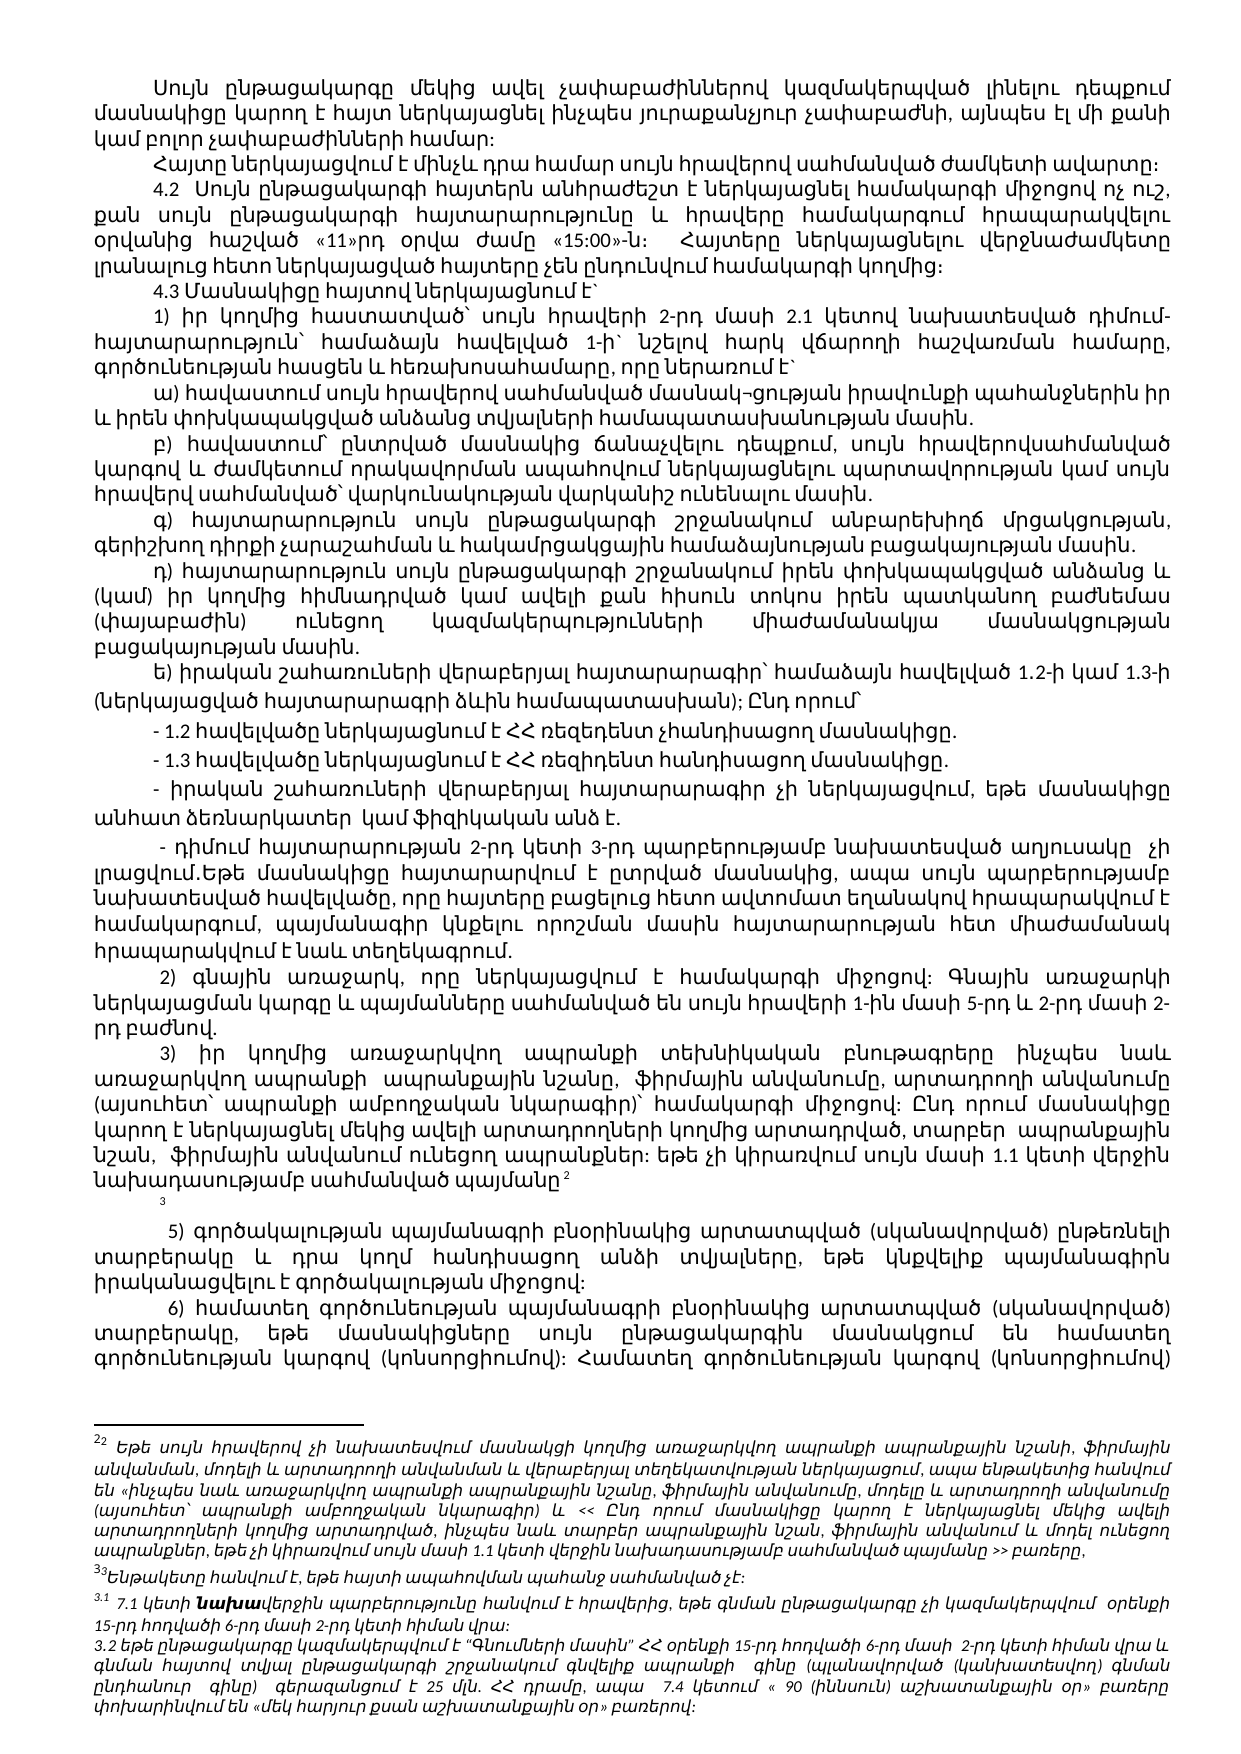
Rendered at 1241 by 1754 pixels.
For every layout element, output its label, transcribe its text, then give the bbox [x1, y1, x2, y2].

text 2) գնային առաջարկ, որը ներկայացվում է համակարգի միջոցով: Գնային առաջարկի ներկայացման կարգը և պայմանները սահմանված են սույն հրավերի 1-ին մասի 5-րդ և 2-րդ մասի 2-րդ բաժնով. [94, 964, 1171, 1041]
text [94, 1295, 1171, 1371]
text - 1.3 հավելվածը ներկայացնում է ՀՀ ռեզիդենտ հանդիսացող մասնակիցը. [94, 747, 1171, 772]
text դ) հայտարարություն սույն ընթացակարգի շրջանակում իրեն փոխկապակցված անձանց և (կամ) իր կողմից հիմնադրված կամ ավելի քան հիսուն տոկոս իրեն պատկանող բաժնեմաս (փայաբաժին) ունեցող կազմակերպությունների միաժամանակյա մասնակցության բացակայության մասին. [94, 558, 1171, 659]
text 3 [94, 1193, 1171, 1218]
text գ) հայտարարություն սույն ընթացակարգի շրջանակում անբարեխիղճ մրցակցության, գերիշխող դիրքի չարաշահման և հակամրցակցային համաձայնության բացակայության մասին. [94, 507, 1171, 558]
text - 1.2 հավելվածը ներկայացնում է ՀՀ ռեզեդենտ չհանդիսացող մասնակիցը. [94, 718, 1171, 743]
text 4.2 Սույն ընթացակարգի հայտերն անհրաժեշտ է ներկայացնել համակարգի միջոցով ոչ ուշ, քան սույն ընթացակարգի հայտարարությունը և հրավերը համակարգում հրապարակվելու օրվանից հաշված «11»րդ օրվա ժամը «15:00»-ն։ Հայտերը ներկայացնելու վերջնաժամկետը լրանալուց հետո ներկայացված հայտերը չեն ընդունվում համակարգի կողմից։ [94, 177, 1171, 278]
text 5) գործակալության պայմանագրի բնօրինակից արտատպված (սկանավորված) ընթեռնելի տարբերակը և դրա կողմ հանդիսացող անձի տվյալները, եթե կնքվելիք պայմանագիրն իրականացվելու է գործակալության միջոցով: [94, 1218, 1171, 1295]
text 4.3 Մասնակիցը հայտով ներկայացնում է` [94, 278, 1171, 304]
text 3) իր կողմից առաջարկվող ապրանքի տեխնիկական բնութագրերը ինչպես նաև առաջարկվող ապրանքի ապրանքային նշանը, ֆիրմային անվանումը, արտադրողի անվանումը (այսուհետ՝ ապրանքի ամբողջական նկարագիր)՝ համակարգի միջոցով: Ընդ որում մասնակիցը կարող է ներկայացնել մեկից ավելի արտադրողների կողմից արտադրված, տարբեր ապրանքային նշան, ֆիրմային անվանում ունեցող ապրանքներ: եթե չի կիրառվում սույն մասի 1.1 կետի վերջին նախադասությամբ սահմանված պայմանը 2 [94, 1041, 1171, 1193]
text - դիմում հայտարարության 2-րդ կետի 3-րդ պարբերությամբ նախատեսված աղյուսակը չի լրացվում․Եթե մասնակիցը հայտարարվում է ըտրված մասնակից, ապա սույն պարբերությամբ նախատեսված հավելվածը, որը հայտերը բացելուց հետո ավտոմատ եղանակով հրապարակվում է համակարգում, պայմանագիր կնքելու որոշման մասին հայտարարության հետ միաժամանակ հրապարակվում է նաև տեղեկագրում. [94, 834, 1171, 964]
text - իրական շահառուների վերաբերյալ հայտարարագիր չի ներկայացվում, եթե մասնակիցը անհատ ձեռնարկատեր կամ ֆիզիկական անձ է. [94, 776, 1171, 831]
text ա) հավաստում սույն հրավերով սահմանված մասնակ¬ցության իրավունքի պահանջներին իր և իրեն փոխկապակցված անձանց տվյալների համապատասխանության մասին. [94, 380, 1171, 431]
text Հայտը ներկայացվում է մինչև դրա համար սույն հրավերով սահմանված ժամկետի ավարտը։ [94, 151, 1171, 177]
text ե) իրական շահառուների վերաբերյալ հայտարարագիր՝ համաձայն հավելված 1․2-ի կամ 1.3-ի (ներկայացված հայտարարագրի ձևին համապատասխան); Ընդ որում՝ [94, 659, 1171, 714]
text Սույն ընթացակարգը մեկից ավել չափաբաժիններով կազմակերպված լինելու դեպքում մասնակիցը կարող է հայտ ներկայացնել ինչպես յուրաքանչյուր չափաբաժնի, այնպես էլ մի քանի կամ բոլոր չափաբաժինների համար: [94, 75, 1171, 151]
text 1) իր կողմից հաստատված՝ սույն հրավերի 2-րդ մասի 2.1 կետով նախատեսված դիմում-հայտարարություն՝ համաձայն հավելված 1-ի` նշելով հարկ վճարողի հաշվառման համարը, գործունեության հասցեն և հեռախոսահամարը, որը ներառում է` [94, 304, 1171, 380]
text բ) հավաստում՝ ընտրված մասնակից ճանաչվելու դեպքում, սույն հրավերովսահմանված կարգով և ժամկետում որակավորման ապահովում ներկայացնելու պարտավորության կամ սույն հրավերվ սահմանված՝ վարկունակության վարկանիշ ունենալու մասին. [94, 431, 1171, 507]
